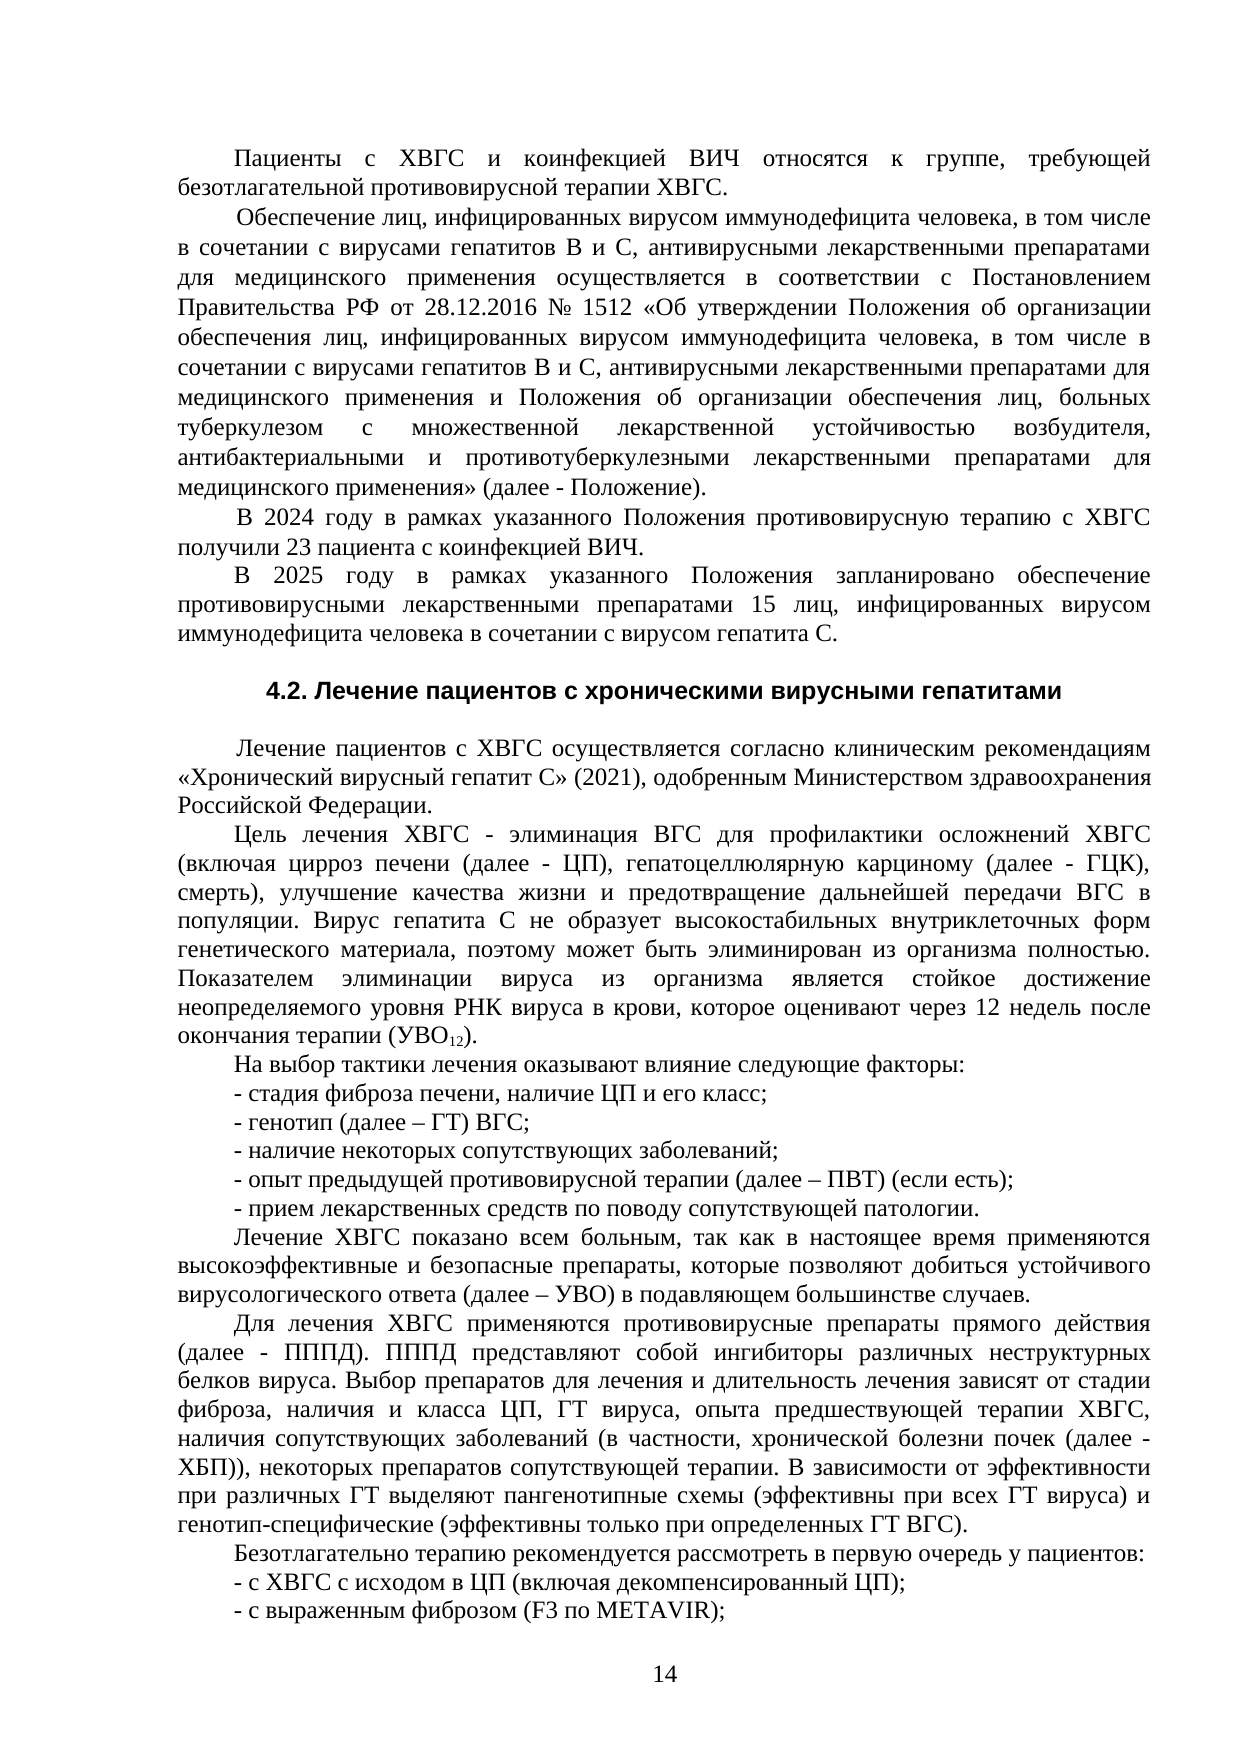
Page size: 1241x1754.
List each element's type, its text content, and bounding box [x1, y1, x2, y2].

text Цель лечения ХВГС - элиминация ВГС для профилактики осложнений ХВГС (включая цирроз печени (далее - ЦП), гепатоцеллюлярную карциному (далее - ГЦК), смерть), улучшение качества жизни и предотвращение дальнейшей передачи ВГС в популяции. Вирус гепатита С не образует высокостабильных внутриклеточных форм генетического материала, поэтому может быть элиминирован из организма полностью. Показателем элиминации вируса из организма является стойкое достижение неопределяемого уровня РНК вируса в крови, которое оценивают через 12 недель после окончания терапии (УВО12). [177, 819, 1152, 1049]
text - прием лекарственных средств по поводу сопутствующей патологии. [177, 1193, 1152, 1222]
text Лечение ХВГС показано всем больным, так как в настоящее время применяются высокоэффективные и безопасные препараты, которые позволяют добиться устойчивого вирусологического ответа (далее – УВО) в подавляющем большинстве случаев. [177, 1222, 1152, 1308]
text В 2024 году в рамках указанного Положения противовирусную терапию с ХВГС получили 23 пациента с коинфекцией ВИЧ. [177, 501, 1152, 561]
text Лечение пациентов с ХВГС осуществляется согласно клиническим рекомендациям «Хронический вирусный гепатит C» (2021), одобренным Министерством здравоохранения Российской Федерации. [177, 733, 1152, 819]
text Безотлагательно терапию рекомендуется рассмотреть в первую очередь у пациентов: [177, 1538, 1152, 1567]
text В 2025 году в рамках указанного Положения запланировано обеспечение противовирусными лекарственными препаратами 15 лиц, инфицированных вирусом иммунодефицита человека в сочетании с вирусом гепатита C. [177, 561, 1152, 647]
text Для лечения ХВГС применяются противовирусные препараты прямого действия (далее - ПППД). ПППД представляют собой ингибиторы различных неструктурных белков вируса. Выбор препаратов для лечения и длительность лечения зависят от стадии фиброза, наличия и класса ЦП, ГТ вируса, опыта предшествующей терапии ХВГС, наличия сопутствующих заболеваний (в частности, хронической болезни почек (далее - ХБП)), некоторых препаратов сопутствующей терапии. В зависимости от эффективности при различных ГТ выделяют пангенотипные схемы (эффективны при всех ГТ вируса) и генотип-специфические (эффективны только при определенных ГТ ВГС). [177, 1308, 1152, 1538]
text - с выраженным фиброзом (F3 по METAVIR); [177, 1596, 1152, 1624]
text - опыт предыдущей противовирусной терапии (далее – ПВТ) (если есть); [177, 1164, 1152, 1193]
text Пациенты с ХВГС и коинфекцией ВИЧ относятся к группе, требующей безотлагательной противовирусной терапии ХВГС. [177, 143, 1152, 201]
text - генотип (далее – ГТ) ВГС; [177, 1107, 1152, 1136]
title 4.2. Лечение пациентов с хроническими вирусными гепатитами [177, 676, 1152, 704]
text На выбор тактики лечения оказывают влияние следующие факторы: [177, 1049, 1152, 1078]
text - с ХВГС с исходом в ЦП (включая декомпенсированный ЦП); [177, 1567, 1152, 1596]
text - наличие некоторых сопутствующих заболеваний; [177, 1136, 1152, 1164]
text - стадия фиброза печени, наличие ЦП и его класс; [177, 1078, 1152, 1107]
text Обеспечение лиц, инфицированных вирусом иммунодефицита человека, в том числе в сочетании с вирусами гепатитов B и C, антивирусными лекарственными препаратами для медицинского применения осуществляется в соответствии с Постановлением Правительства РФ от 28.12.2016 № 1512 «Об утверждении Положения об организации обеспечения лиц, инфицированных вирусом иммунодефицита человека, в том числе в сочетании с вирусами гепатитов B и C, антивирусными лекарственными препаратами для медицинского применения и Положения об организации обеспечения лиц, больных туберкулезом с множественной лекарственной устойчивостью возбудителя, антибактериальными и противотуберкулезными лекарственными препаратами для медицинского применения» (далее - Положение). [177, 201, 1152, 501]
